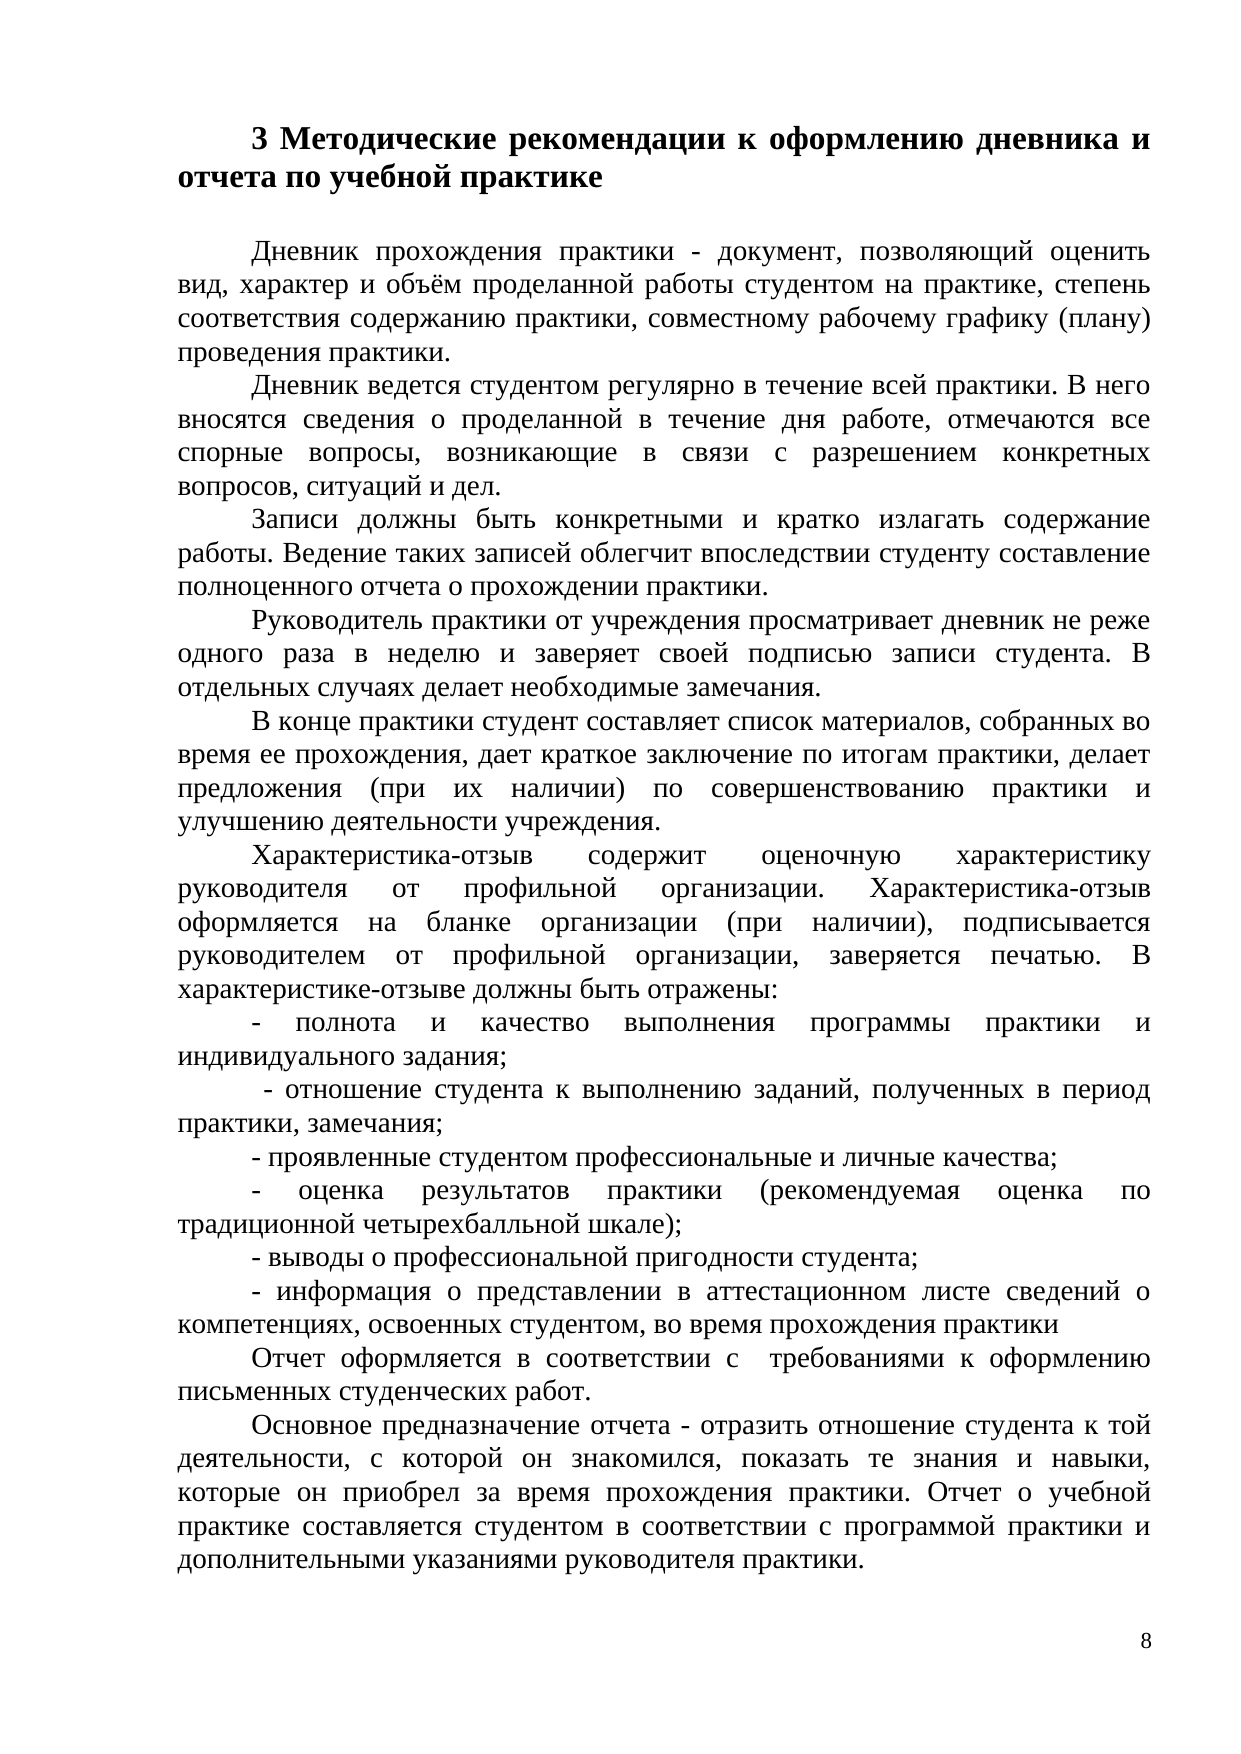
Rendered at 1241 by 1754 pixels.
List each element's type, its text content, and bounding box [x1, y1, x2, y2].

text - оценка результатов практики (рекомендуемая оценка по традиционной четырехбалльной шкале); [177, 1172, 1152, 1239]
text Характеристика-отзыв содержит оценочную характеристику руководителя от профильной организации. Характеристика-отзыв оформляется на бланке организации (при наличии), подписывается руководителем от профильной организации, заверяется печатью. В характеристике-отзыве должны быть отражены: [177, 837, 1152, 1004]
text Отчет оформляется в соответствии с требованиями к оформлению письменных студенческих работ. [177, 1340, 1152, 1407]
text - информация о представлении в аттестационном листе сведений о компетенциях, освоенных студентом, во время прохождения практики [177, 1273, 1152, 1340]
text - выводы о профессиональной пригодности студента; [177, 1239, 1152, 1273]
text Записи должны быть конкретными и кратко излагать содержание работы. Ведение таких записей облегчит впоследствии студенту составление полноценного отчета о прохождении практики. [177, 501, 1152, 602]
subtitle 3 Методические рекомендации к оформлению дневника и отчета по учебной практике [177, 118, 1152, 195]
text - проявленные студентом профессиональные и личные качества; [177, 1139, 1152, 1172]
text - отношение студента к выполнению заданий, полученных в период практики, замечания; [177, 1072, 1152, 1139]
text Руководитель практики от учреждения просматривает дневник не реже одного раза в неделю и заверяет своей подписью записи студента. В отдельных случаях делает необходимые замечания. [177, 602, 1152, 703]
text - полнота и качество выполнения программы практики и индивидуального задания; [177, 1004, 1152, 1072]
text В конце практики студент составляет список материалов, собранных во время ее прохождения, дает краткое заключение по итогам практики, делает предложения (при их наличии) по совершенствованию практики и улучшению деятельности учреждения. [177, 703, 1152, 837]
text Дневник прохождения практики - документ, позволяющий оценить вид, характер и объём проделанной работы студентом на практике, степень соответствия содержанию практики, совместному рабочему графику (плану) проведения практики. [177, 233, 1152, 367]
text Дневник ведется студентом регулярно в течение всей практики. В него вносятся сведения о проделанной в течение дня работе, отмечаются все спорные вопросы, возникающие в связи с разрешением конкретных вопросов, ситуаций и дел. [177, 367, 1152, 501]
text Основное предназначение отчета - отразить отношение студента к той деятельности, с которой он знакомился, показать те знания и навыки, которые он приобрел за время прохождения практики. Отчет о учебной практике составляется студентом в соответствии с программой практики и дополнительными указаниями руководителя практики. [177, 1407, 1152, 1575]
